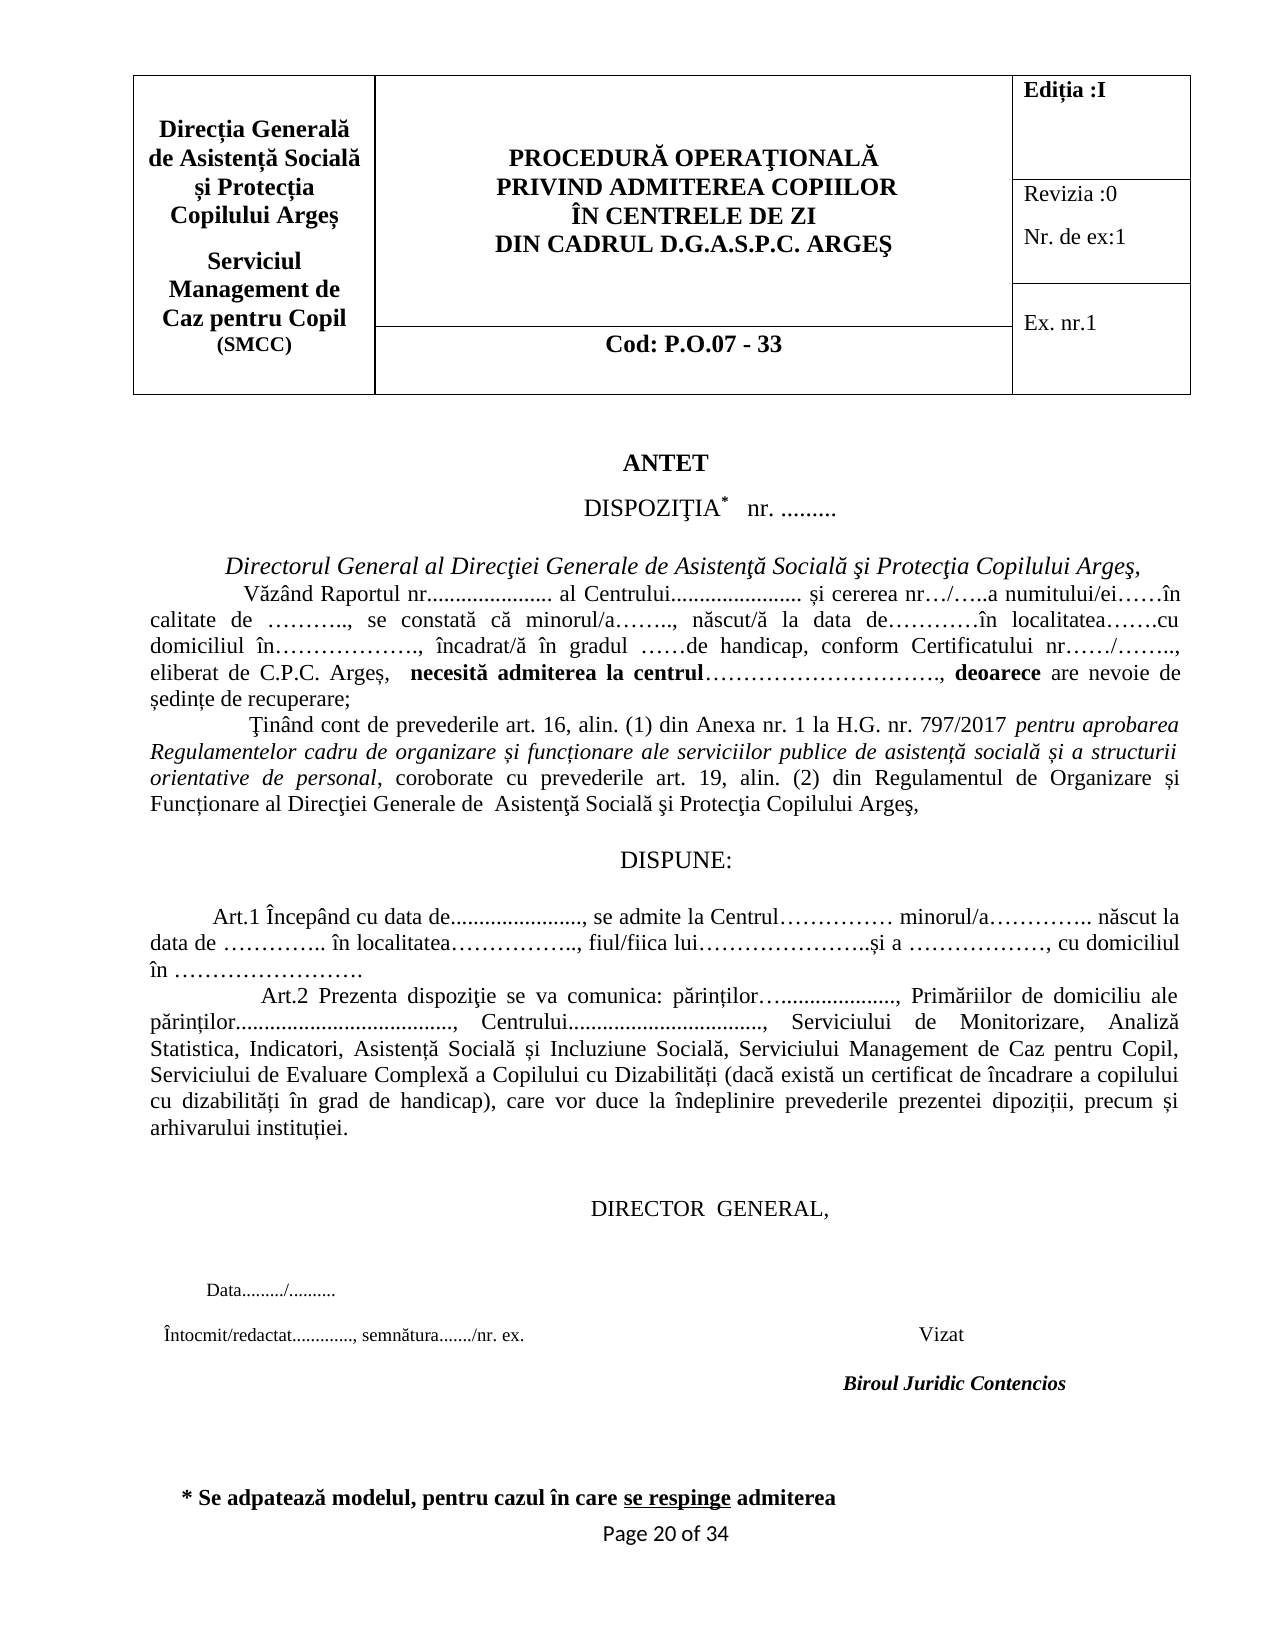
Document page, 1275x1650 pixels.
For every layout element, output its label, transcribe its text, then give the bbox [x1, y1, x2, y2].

subtitle Art.1 Începând cu data de......................., se admite la Centrul…………… minorul/a………….. născut la data de ………….. în localitatea…………….., fiul/fiica lui…………………..și a ………………, cu domiciliul în ……………………. [150, 903, 1181, 982]
text DIRECTOR GENERAL, [150, 1195, 1181, 1222]
subtitle Directorul General al Direcţiei Generale de Asistenţă Socială şi Protecţia Copilului Argeş, [150, 551, 1181, 579]
text ANTET [150, 448, 1181, 477]
text Ţinând cont de prevederile art. 16, alin. (1) din Anexa nr. 1 la H.G. nr. 797/2017 pentru aprobarea Regulamentelor cadru de organizare și funcționare ale serviciilor publice de asistență socială și a structurii orientative de personal, coroborate cu prevederile art. 19, alin. (2) din Regulamentul de Organizare și Funcționare al Direcţiei Generale de Asistenţă Socială şi Protecţia Copilului Argeş, [150, 711, 1181, 817]
text * Se adpatează modelul, pentru cazul în care se respinge admiterea [150, 1484, 1181, 1510]
text Întocmit/redactat............., semnătura......./nr. ex. Vizat [150, 1322, 1181, 1346]
subtitle Art.2 Prezenta dispoziţie se va comunica: părinților…...................., Primăriilor de domiciliu ale părinților......................................, Centrului.................................., Serviciului de Monitorizare, Analiză Statistica, Indicatori, Asistență Socială și Incluziune Socială, Serviciului Management de Caz pentru Copil, Serviciului de Evaluare Complexă a Copilului cu Dizabilități (dacă există un certificat de încadrare a copilului cu dizabilități în grad de handicap), care vor duce la îndeplinire prevederile prezentei dipoziții, precum și arhivarului instituției. [150, 982, 1181, 1140]
subtitle Văzând Raportul nr...................... al Centrului....................... și cererea nr…/…..a numitului/ei……în calitate de ……….., se constată că minorul/a…….., născut/ă la data de…………în localitatea…….cu domiciliul în………………., încadrat/ă în gradul ……de handicap, conform Certificatului nr……/…….., eliberat de C.P.C. Argeș, necesită admiterea la centrul…………………………., deoarece are nevoie de ședințe de recuperare; [150, 579, 1181, 711]
text Data........./.......... [150, 1279, 1181, 1301]
subtitle DISPUNE: [150, 846, 1181, 874]
subtitle Biroul Juridic Contencios [150, 1370, 1181, 1394]
subtitle DISPOZIŢIA* nr. ......... [150, 493, 1181, 522]
